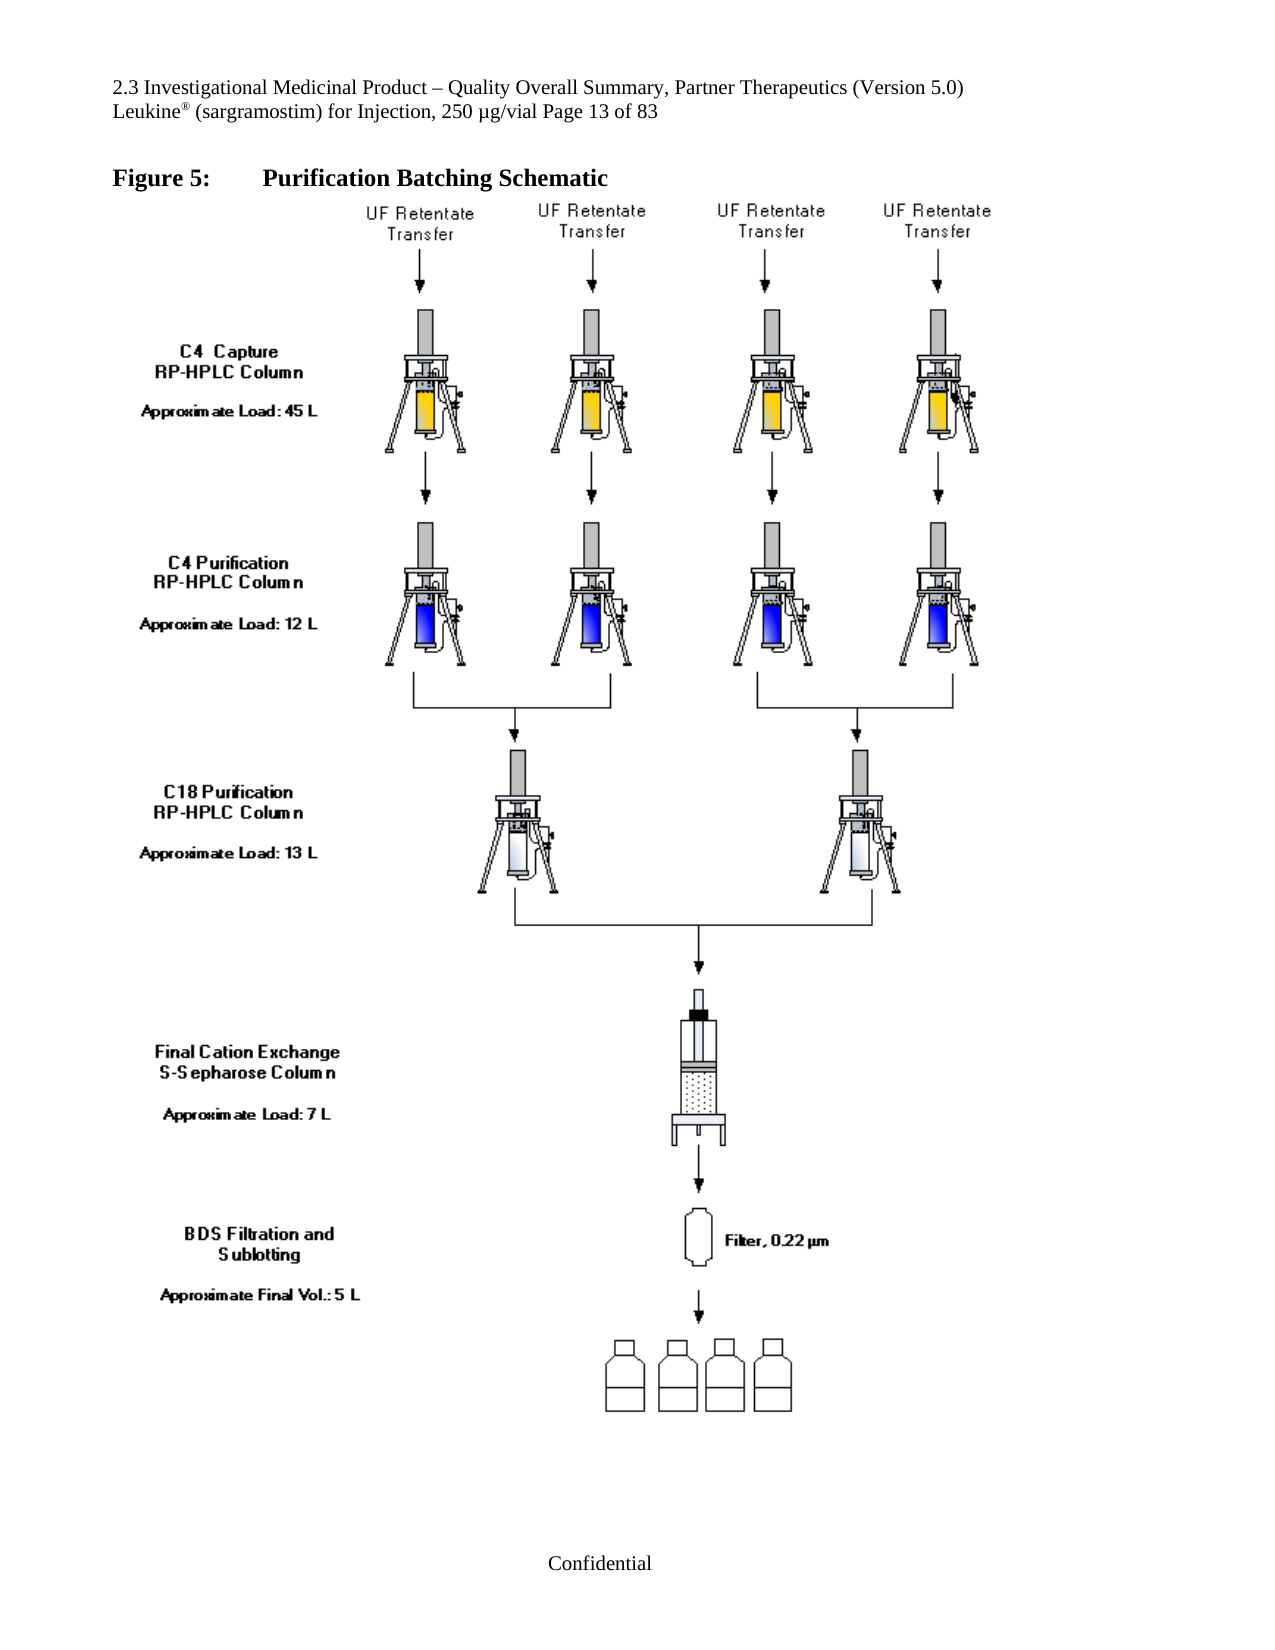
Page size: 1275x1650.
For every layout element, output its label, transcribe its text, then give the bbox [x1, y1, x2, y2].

picture [112, 192, 1014, 1440]
